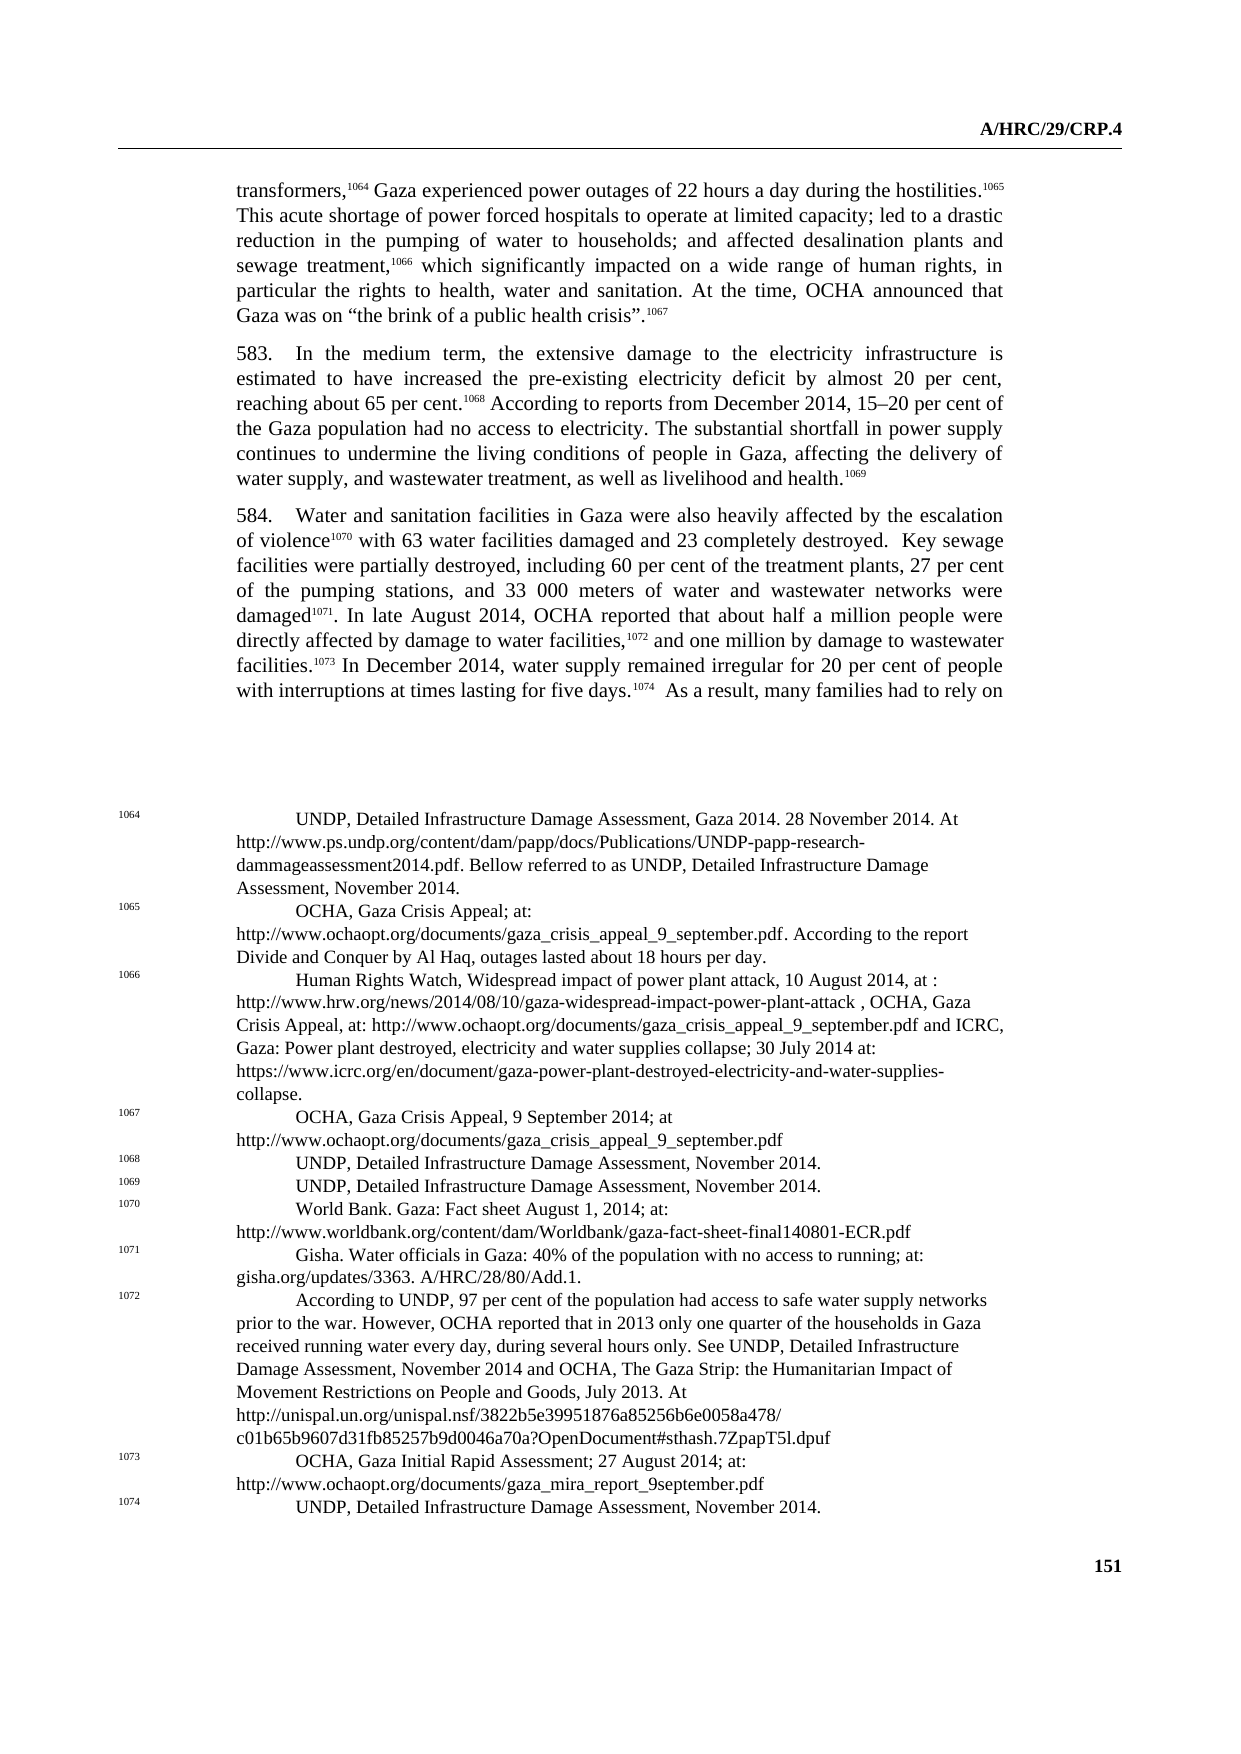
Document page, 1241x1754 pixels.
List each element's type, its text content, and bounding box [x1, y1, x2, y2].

text 583. In the medium term, the extensive damage to the electricity infrastructure is estimated to have increased the pre-existing electricity deficit by almost 20 per cent, reaching about 65 per cent. According to reports from December 2014, 15–20 per cent of the Gaza population had no access to electricity. The substantial shortfall in power supply continues to undermine the living conditions of people in Gaza, affecting the delivery of water supply, and wastewater treatment, as well as livelihood and health. [236, 340, 1004, 490]
text 584. Water and sanitation facilities in Gaza were also heavily affected by the escalation of violence with 63 water facilities damaged and 23 completely destroyed. Key sewage facilities were partially destroyed, including 60 per cent of the treatment plants, 27 per cent of the pumping stations, and 33 000 meters of water and wastewater networks were damaged. In late August 2014, OCHA reported that about half a million people were directly affected by damage to water facilities, and one million by damage to wastewater facilities. In December 2014, water supply remained irregular for 20 per cent of people with interruptions at times lasting for five days. As a result, many families had to rely on water tankers for their water supply. Overall, water-related cost increased, and doubled in some areas, decreasing access to drinking water of already vulnerable families. [236, 527, 1004, 727]
text 582. As a result of that attack, and of damage to the electricity infrastructure more generally, including transmission and distribution lines, cabling, electricity poles and transformers, Gaza experienced power outages of 22 hours a day during the hostilities. This acute shortage of power forced hospitals to operate at limited capacity; led to a drastic reduction in the pumping of water to households; and affected desalination plants and sewage treatment, which significantly impacted on a wide range of human rights, in particular the rights to health, water and sanitation. At the time, OCHA announced that Gaza was on “the brink of a public health crisis”. [236, 177, 1004, 327]
